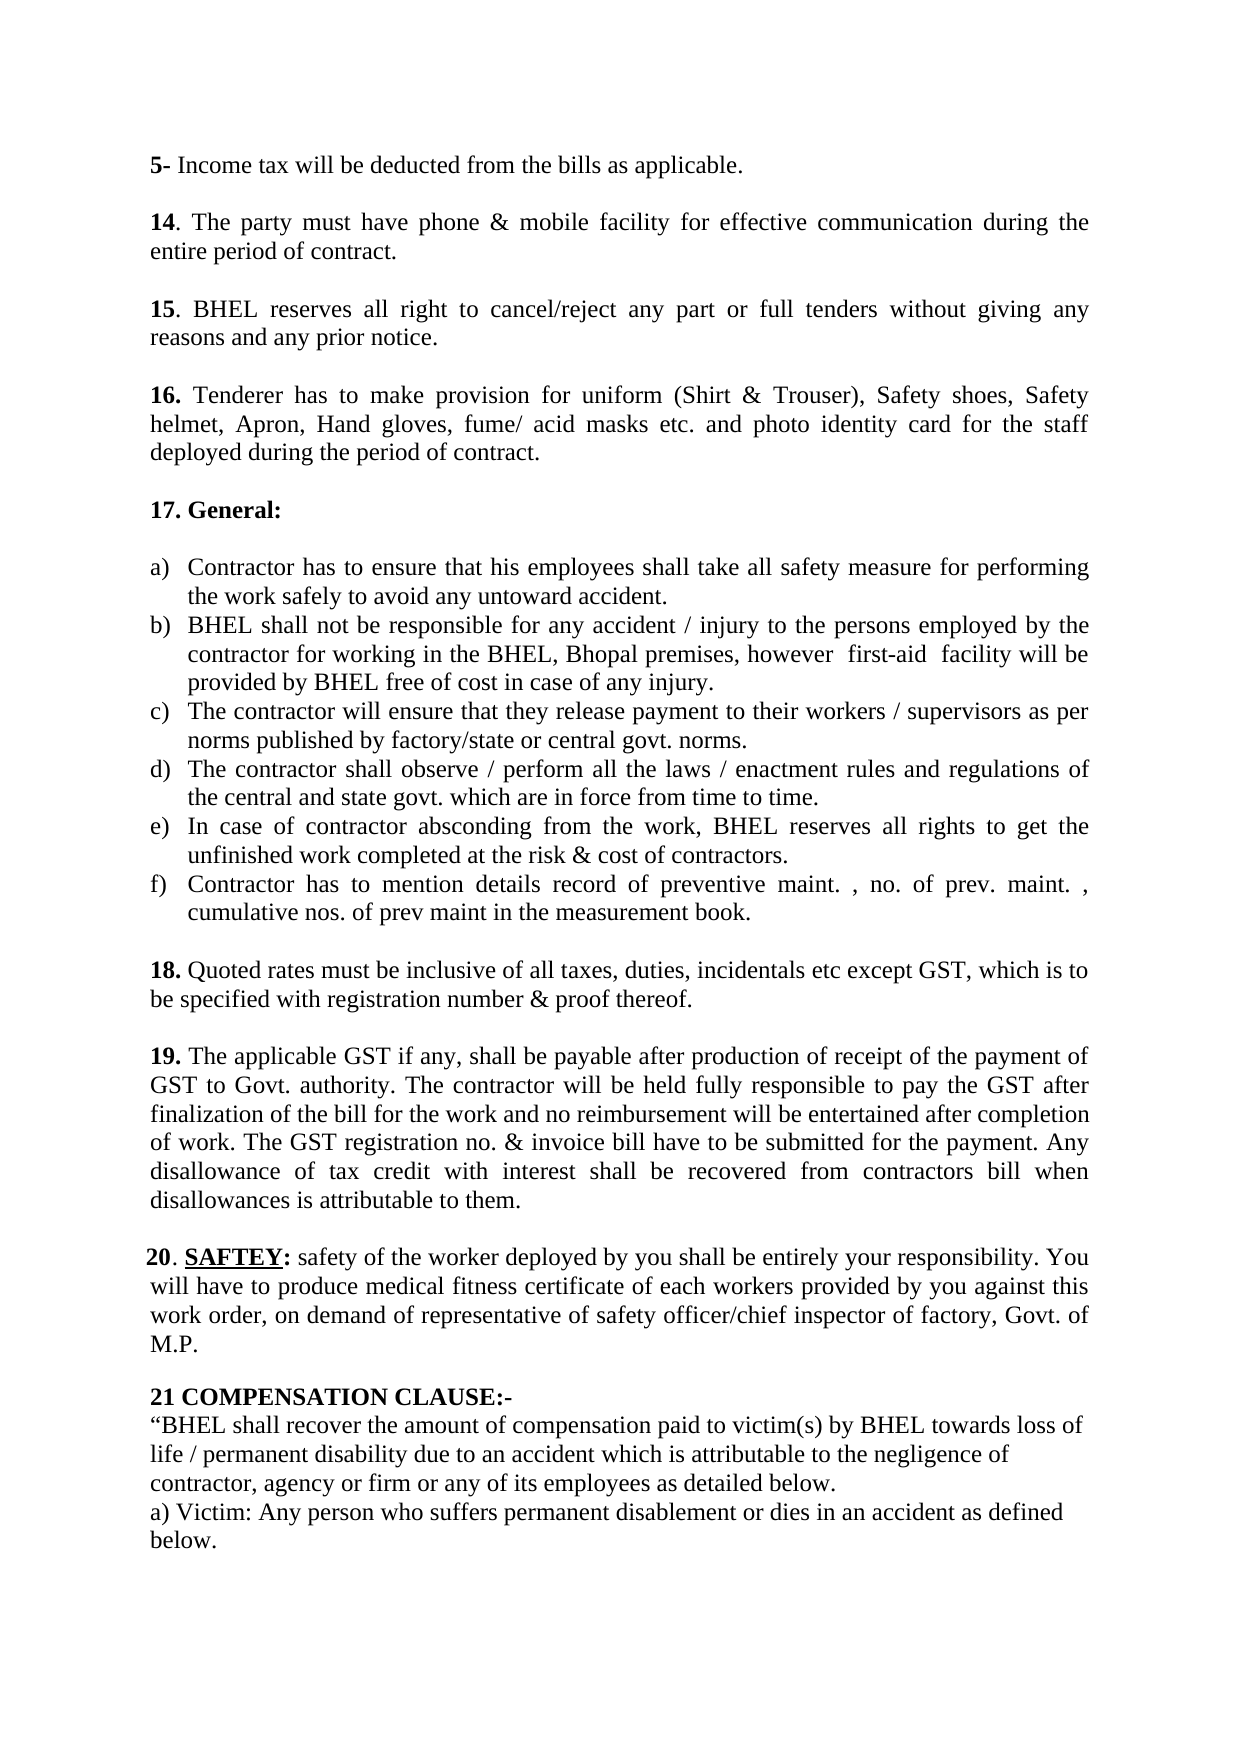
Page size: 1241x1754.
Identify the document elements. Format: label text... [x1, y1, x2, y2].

list In case of contractor absconding from the work, BHEL reserves all rights to get the unfinished work completed at the risk & cost of contractors. [150, 811, 1090, 869]
text a) Victim: Any person who suffers permanent disablement or dies in an accident as defined below. [150, 1497, 1090, 1554]
text 14. The party must have phone & mobile facility for effective communication during the entire period of contract. [150, 207, 1090, 265]
text 15. BHEL reserves all right to cancel/reject any part or full tenders without giving any reasons and any prior notice. [150, 294, 1090, 351]
text 16. Tenderer has to make provision for uniform (Shirt & Trouser), Safety shoes, Safety helmet, Apron, Hand gloves, fume/ acid masks etc. and photo identity card for the staff deployed during the period of contract. [150, 380, 1090, 466]
text “BHEL shall recover the amount of compensation paid to victim(s) by BHEL towards loss of life / permanent disability due to an accident which is attributable to the negligence of contractor, agency or firm or any of its employees as detailed below. [150, 1410, 1090, 1497]
text 5- Income tax will be deducted from the bills as applicable. [150, 150, 1090, 179]
list The contractor will ensure that they release payment to their workers / supervisors as per norms published by factory/state or central govt. norms. [150, 696, 1090, 754]
list The contractor shall observe / perform all the laws / enactment rules and regulations of the central and state govt. which are in force from time to time. [150, 754, 1090, 811]
text 17. General: [150, 495, 1090, 524]
text 18. Quoted rates must be inclusive of all taxes, duties, incidentals etc except GST, which is to be specified with registration number & proof thereof. [150, 955, 1090, 1012]
text 19. The applicable GST if any, shall be payable after production of receipt of the payment of GST to Govt. authority. The contractor will be held fully responsible to pay the GST after finalization of the bill for the work and no reimbursement will be entertained after completion of work. The GST registration no. & invoice bill have to be submitted for the payment. Any disallowance of tax credit with interest shall be recovered from contractors bill when disallowances is attributable to them. [150, 1041, 1090, 1214]
text 21 COMPENSATION CLAUSE:- [75, 1382, 1090, 1410]
list BHEL shall not be responsible for any accident / injury to the persons employed by the contractor for working in the BHEL, Bhopal premises, however first-aid facility will be provided by BHEL free of cost in case of any injury. [150, 610, 1090, 696]
text 20. SAFTEY: safety of the worker deployed by you shall be entirely your responsibility. You will have to produce medical fitness certificate of each workers provided by you against this work order, on demand of representative of safety officer/chief inspector of factory, Govt. of M.P. [75, 1242, 1090, 1357]
list Contractor has to mention details record of preventive maint. , no. of prev. maint. , cumulative nos. of prev maint in the measurement book. [150, 869, 1090, 926]
list Contractor has to ensure that his employees shall take all safety measure for performing the work safely to avoid any untoward accident. [150, 552, 1090, 610]
